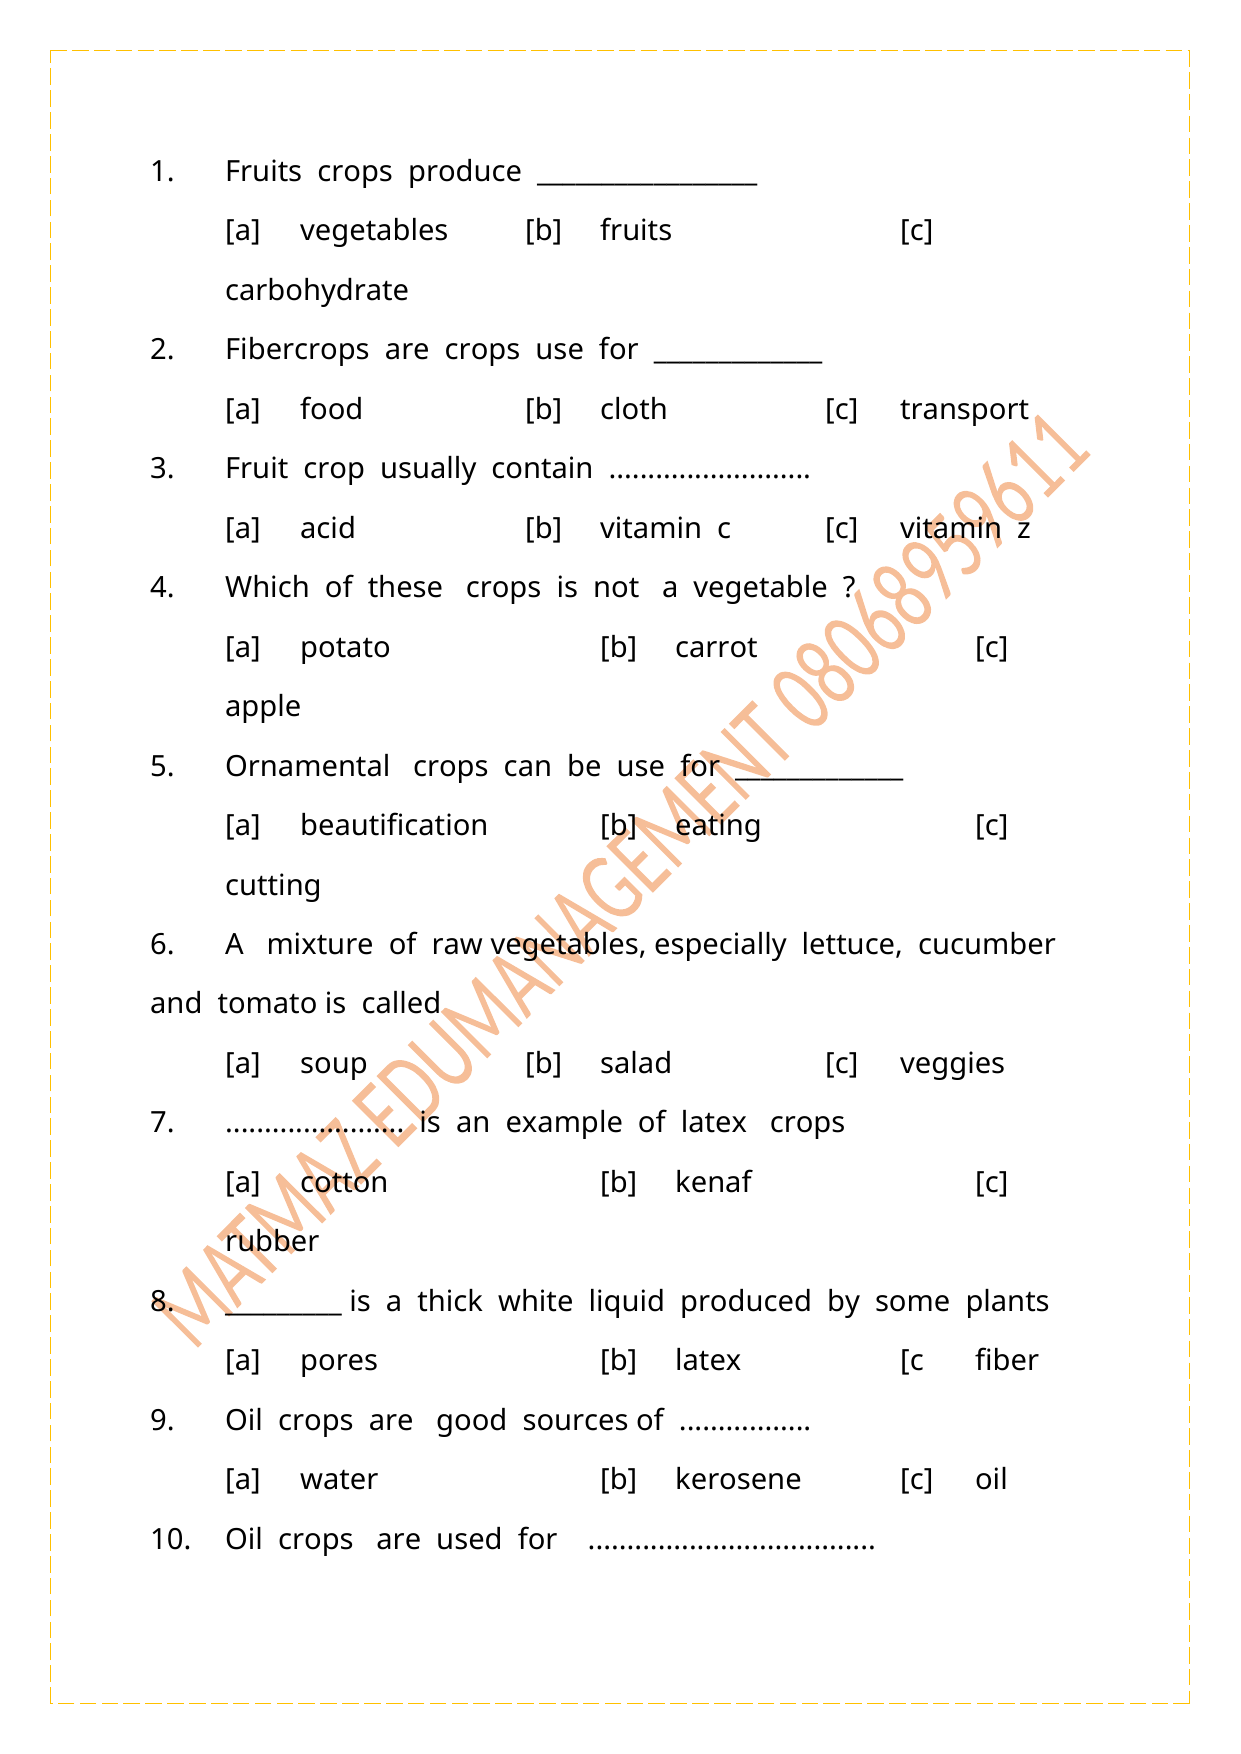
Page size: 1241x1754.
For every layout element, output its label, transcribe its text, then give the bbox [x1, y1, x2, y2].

text [a] soup [b] salad [c] veggies [150, 1042, 1090, 1082]
text [a] beautification [b] eating [c] cutting [150, 804, 1090, 903]
text 2. Fibercrops are crops use for _____________ [150, 328, 1090, 368]
text 6. A mixture of raw vegetables, especially lettuce, cucumber and tomato is called [150, 923, 1090, 1022]
text 3. Fruit crop usually contain .......................... [150, 447, 1090, 487]
text 1. Fruits crops produce _________________ [150, 150, 1090, 190]
text 8. _________ is a thick white liquid produced by some plants [150, 1280, 1090, 1320]
text 5. Ornamental crops can be use for _____________ [150, 745, 1090, 784]
text [a] water [b] kerosene [c] oil [150, 1458, 1090, 1498]
text [a] vegetables [b] fruits [c] carbohydrate [150, 209, 1090, 309]
text 9. Oil crops are good sources of ................. [150, 1399, 1090, 1439]
text [a] food [b] cloth [c] transport [150, 388, 1090, 428]
text [a] potato [b] carrot [c] apple [150, 626, 1090, 725]
text [a] pores [b] latex [c fiber [150, 1339, 1090, 1379]
text [a] cotton [b] kenaf [c] rubber [150, 1161, 1090, 1260]
text [a] acid [b] vitamin c [c] vitamin z [150, 507, 1090, 547]
text 7. ....................... is an example of latex crops [150, 1102, 1090, 1141]
text 10. Oil crops are used for ..................................... [150, 1518, 1090, 1558]
text 4. Which of these crops is not a vegetable ? [150, 566, 1090, 606]
